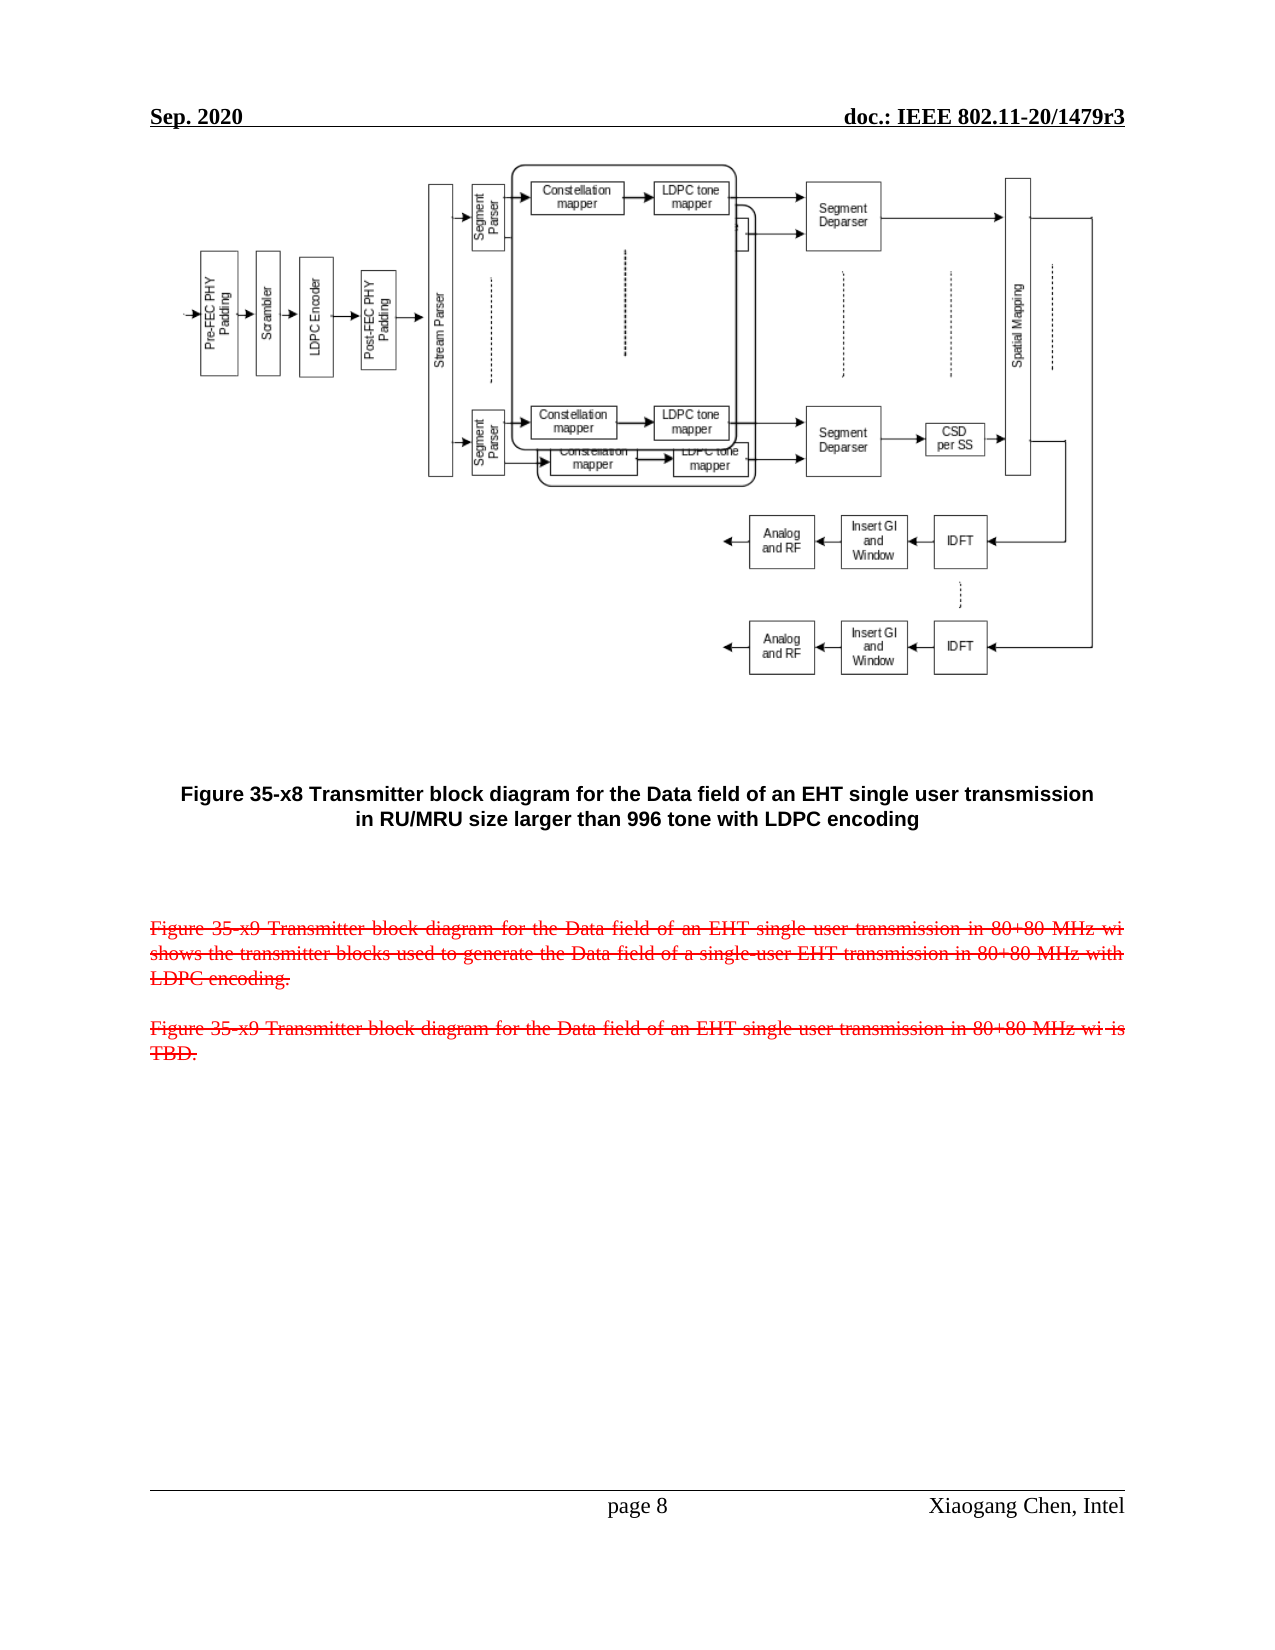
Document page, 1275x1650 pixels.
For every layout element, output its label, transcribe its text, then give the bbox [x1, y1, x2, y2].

text Transmitter block diagram for the Data field of an EHT single user transmission in 160+160 MHz with LDPC encoding is TBD. [150, 1014, 1125, 1064]
table_header [158, 150, 1117, 744]
table_cell Figure 35-x8 Transmitter block diagram for the Data field of an EHT single user transmission in RU/MRU size larger than 996 tone with LDPC encoding [158, 744, 1117, 839]
text Figure 35-x9 (Transmitter block diagram for the Data field of an EHT single user transmission in 80+80 MHz with LDPC encoding) shows the transmitter blocks used to generate the Data field of a single-user EHT transmission in 80+80 MHz with LDPC encoding. [150, 914, 1125, 989]
